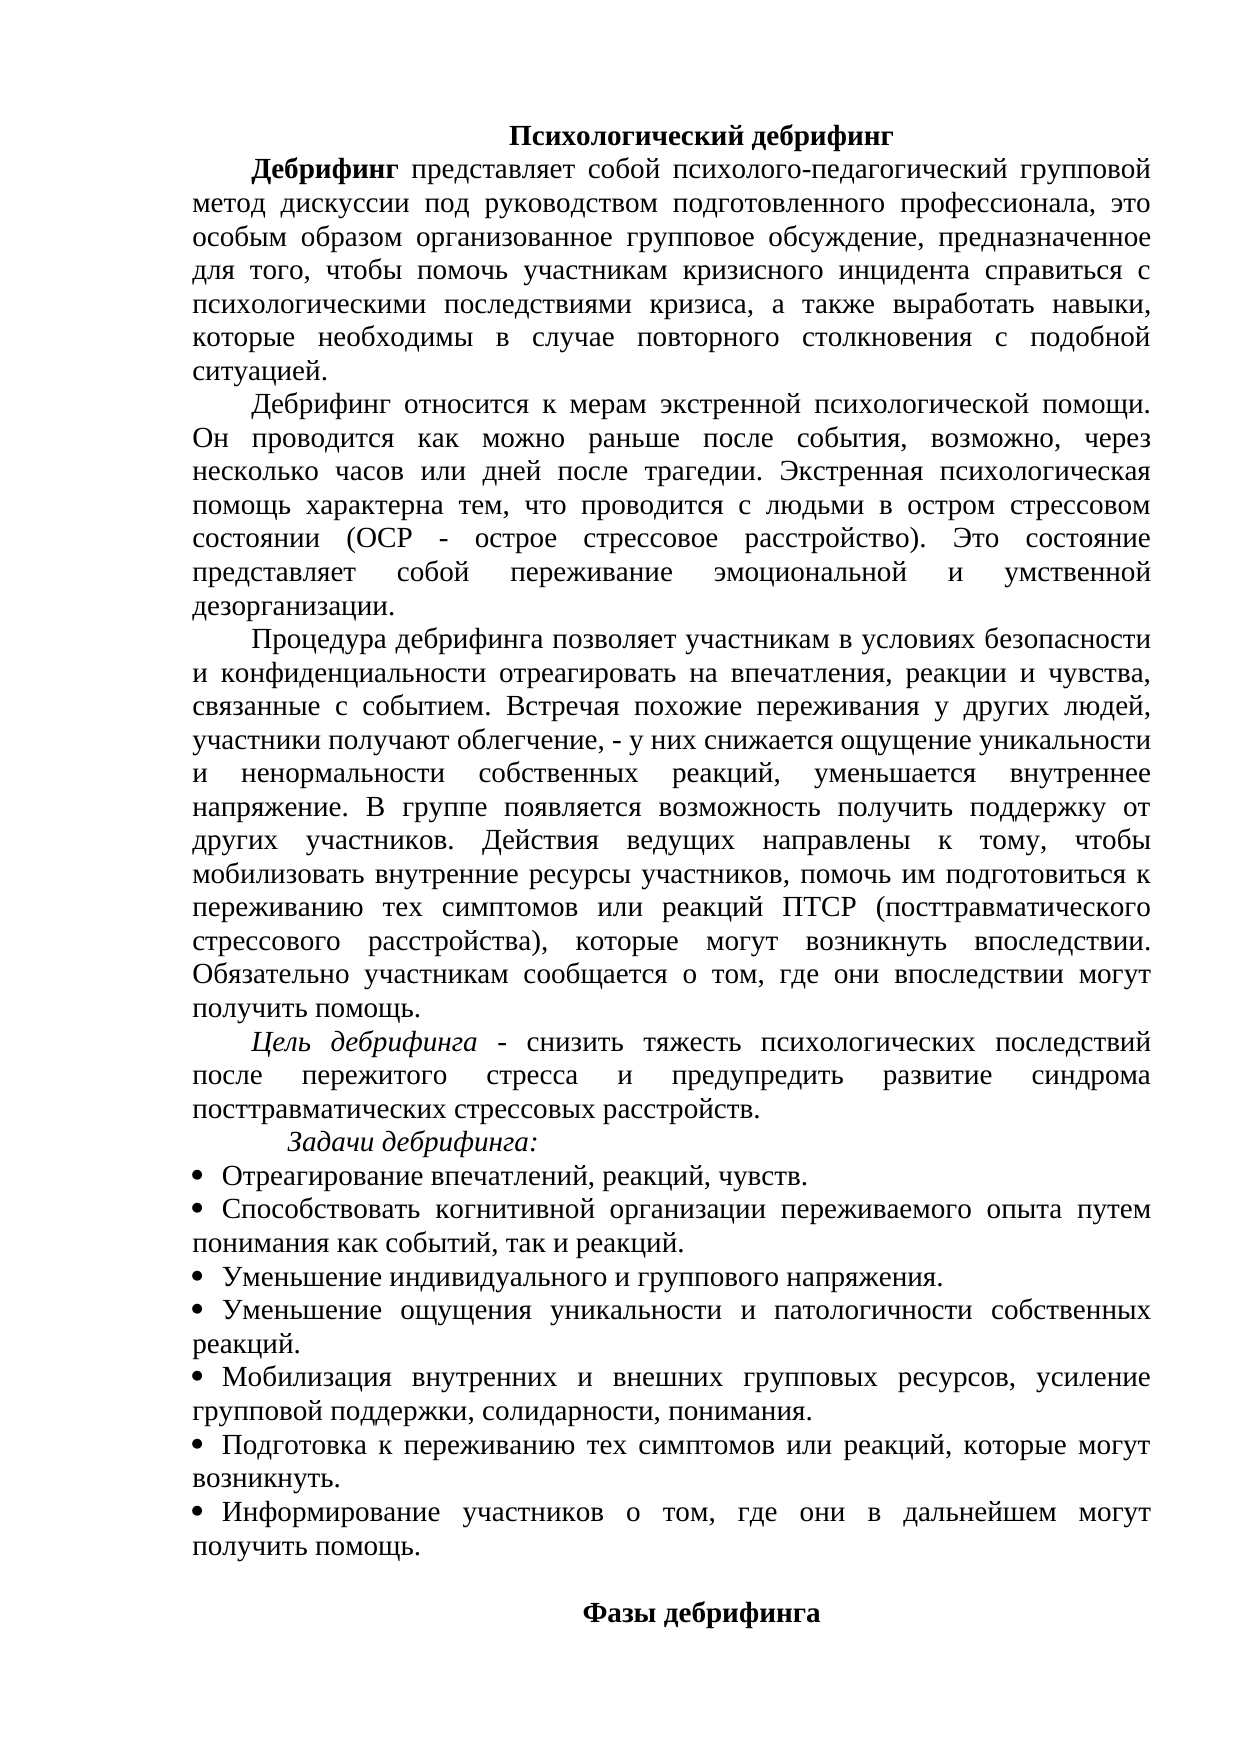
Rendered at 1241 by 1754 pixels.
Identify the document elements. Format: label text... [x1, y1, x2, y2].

text Задачи дебрифинга: [192, 1124, 1152, 1158]
list Способствовать когнитивной организации переживаемого опыта путем понимания как событий, так и реакций. [192, 1192, 1152, 1259]
list Уменьшение ощущения уникальности и патологичности собственных реакций. [192, 1292, 1152, 1359]
text Цель дебрифинга - снизить тяжесть психологических последствий после пережитого стресса и предупредить развитие синдрома посттравматических стрессовых расстройств. [192, 1024, 1152, 1124]
list Отреагирование впечатлений, реакций, чувств. [192, 1158, 1152, 1192]
list Мобилизация внутренних и внешних групповых ресурсов, усиление групповой поддержки, солидарности, понимания. [192, 1359, 1152, 1427]
list Уменьшение индивидуального и группового напряжения. [192, 1259, 1152, 1292]
list Подготовка к переживанию тех симптомов или реакций, которые могут возникнуть. [192, 1427, 1152, 1494]
text Дебрифинг представляет собой психолого-педагогический групповой метод дискуссии под руководством подготовленного профессионала, это особым образом организованное групповое обсуждение, предназначенное для того, чтобы помочь участникам кризисного инцидента справиться с психологическими последствиями кризиса, а также выработать навыки, которые необходимы в случае повторного столкновения с подобной ситуацией. [192, 152, 1152, 386]
text Дебрифинг относится к мерам экстренной психологической помощи. Он проводится как можно раньше после события, возможно, через несколько часов или дней после трагедии. Экстренная психологическая помощь характерна тем, что проводится с людьми в остром стрессовом состоянии (ОСР - острое стрессовое расстройство). Это состояние представляет собой переживание эмоциональной и умственной дезорганизации. [192, 386, 1152, 621]
list Информирование участников о том, где они в дальнейшем могут получить помощь. [192, 1494, 1152, 1561]
text Процедура дебрифинга позволяет участникам в условиях безопасности и конфиденциальности отреагировать на впечатления, реакции и чувства, связанные с событием. Встречая похожие переживания у других людей, участники получают облегчение, - у них снижается ощущение уникальности и ненормальности собственных реакций, уменьшается внутреннее напряжение. В группе появляется возможность получить поддержку от других участников. Действия ведущих направлены к тому, чтобы мобилизовать внутренние ресурсы участников, помочь им подготовиться к переживанию тех симптомов или реакций ПТСР (посттравматического стрессового расстройства), которые могут возникнуть впоследствии. Обязательно участникам сообщается о том, где они впоследствии могут получить помощь. [192, 621, 1152, 1024]
text Психологический дебрифинг [192, 118, 1152, 152]
text Фазы дебрифинга [192, 1595, 1152, 1628]
